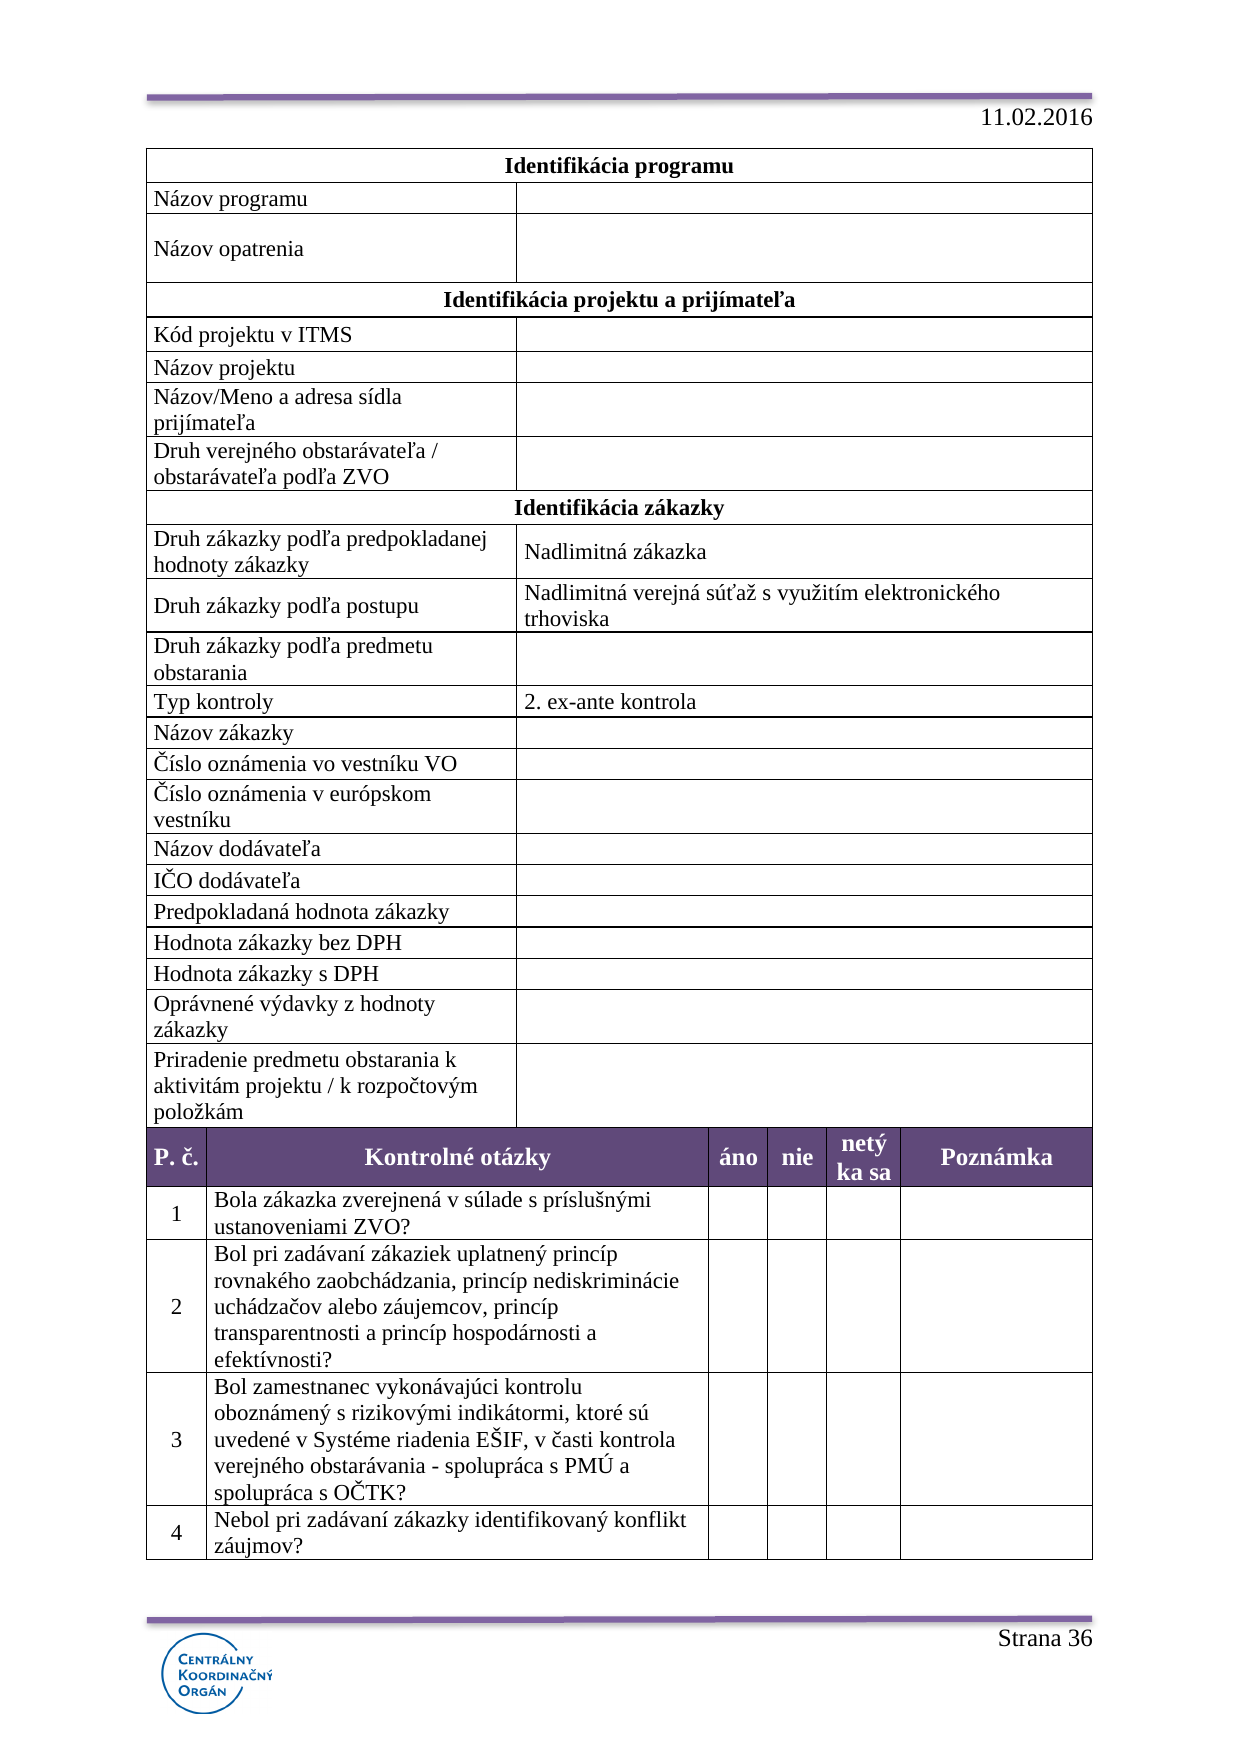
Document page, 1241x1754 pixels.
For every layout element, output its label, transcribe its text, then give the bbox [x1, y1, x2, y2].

table_cell Názov opatrenia [147, 214, 516, 282]
table_cell Názov projektu [147, 352, 516, 382]
table_cell Oprávnené výdavky z hodnoty zákazky [147, 990, 516, 1043]
table_cell [517, 383, 1092, 436]
table_cell [517, 1044, 1092, 1127]
table_cell [709, 1187, 767, 1239]
table_cell [517, 780, 1092, 833]
table_cell [827, 1187, 900, 1239]
table_cell Nadlimitná verejná súťaž s využitím elektronického trhoviska [517, 579, 1092, 631]
table_cell [517, 318, 1092, 351]
table_cell [901, 1373, 1092, 1505]
table_cell [827, 1373, 900, 1505]
table_cell [827, 1240, 900, 1372]
table_cell Druh zákazky podľa predmetu obstarania [147, 633, 516, 685]
table_cell Hodnota zákazky s DPH [147, 959, 516, 989]
table_cell Bol pri zadávaní zákaziek uplatnený princíp rovnakého zaobchádzania, princíp nediskriminácie uchádzačov alebo záujemcov, princíp transparentnosti a princíp hospodárnosti a efektívnosti? [207, 1240, 708, 1372]
table_cell Druh zákazky podľa predpokladanej hodnoty zákazky [147, 525, 516, 578]
table_cell [709, 1506, 767, 1559]
table_cell P. č. [147, 1128, 206, 1186]
table_cell Kontrolné otázky [207, 1128, 708, 1186]
table_cell [517, 834, 1092, 864]
table_cell [901, 1506, 1092, 1559]
table_cell Typ kontroly [147, 686, 516, 716]
table_cell [517, 633, 1092, 685]
table_cell [517, 896, 1092, 926]
table_cell [517, 928, 1092, 958]
table_cell [517, 352, 1092, 382]
table_cell 2 [147, 1240, 206, 1372]
table_cell Názov programu [147, 183, 516, 213]
table_cell [901, 1240, 1092, 1372]
table_cell [517, 437, 1092, 489]
table_cell [517, 718, 1092, 748]
table_cell [768, 1240, 826, 1372]
table_cell [517, 214, 1092, 282]
table_cell [517, 183, 1092, 213]
table_cell Predpokladaná hodnota zákazky [147, 896, 516, 926]
table_cell Poznámka [901, 1128, 1092, 1186]
table_cell Identifikácia projektu a prijímateľa [147, 283, 1092, 316]
table_cell [768, 1373, 826, 1505]
table_cell áno [709, 1128, 767, 1186]
table_cell Identifikácia programu [147, 149, 1092, 182]
picture [159, 1631, 272, 1713]
table_cell Bol zamestnanec vykonávajúci kontrolu oboznámený s rizikovými indikátormi, ktoré sú uvedené v Systéme riadenia EŠIF, v časti kontrola verejného obstarávania - spolupráca s PMÚ a spolupráca s OČTK? [207, 1373, 708, 1505]
table_cell [517, 990, 1092, 1043]
table_cell [517, 959, 1092, 989]
table_cell [709, 1240, 767, 1372]
table_cell 3 [147, 1373, 206, 1505]
table_cell Nebol pri zadávaní zákazky identifikovaný konflikt záujmov? [207, 1506, 708, 1559]
table_cell [768, 1506, 826, 1559]
table_cell Hodnota zákazky bez DPH [147, 928, 516, 958]
table_cell Identifikácia zákazky [147, 491, 1092, 524]
table_cell Číslo oznámenia vo vestníku VO [147, 749, 516, 779]
table_cell Názov/Meno a adresa sídla prijímateľa [147, 383, 516, 436]
table_cell Druh zákazky podľa postupu [147, 579, 516, 631]
table_cell [901, 1187, 1092, 1239]
table_cell Názov zákazky [147, 718, 516, 748]
table_cell IČO dodávateľa [147, 865, 516, 895]
table_cell [517, 865, 1092, 895]
table_cell Názov dodávateľa [147, 834, 516, 864]
table_cell [709, 1373, 767, 1505]
table_cell Kód projektu v ITMS [147, 318, 516, 351]
table_cell 2. ex-ante kontrola [517, 686, 1092, 716]
table_cell Druh verejného obstarávateľa / obstarávateľa podľa ZVO [147, 437, 516, 489]
table_cell [517, 749, 1092, 779]
table_cell netýka sa [827, 1128, 900, 1186]
table_cell 1 [147, 1187, 206, 1239]
table_cell nie [768, 1128, 826, 1186]
table_cell Nadlimitná zákazka [517, 525, 1092, 578]
table_cell Bola zákazka zverejnená v súlade s príslušnými ustanoveniami ZVO? [207, 1187, 708, 1239]
table_cell Priradenie predmetu obstarania k aktivitám projektu / k rozpočtovým položkám [147, 1044, 516, 1127]
table_cell Číslo oznámenia v európskom vestníku [147, 780, 516, 833]
table_cell [827, 1506, 900, 1559]
table_cell 4 [147, 1506, 206, 1559]
table_cell [768, 1187, 826, 1239]
